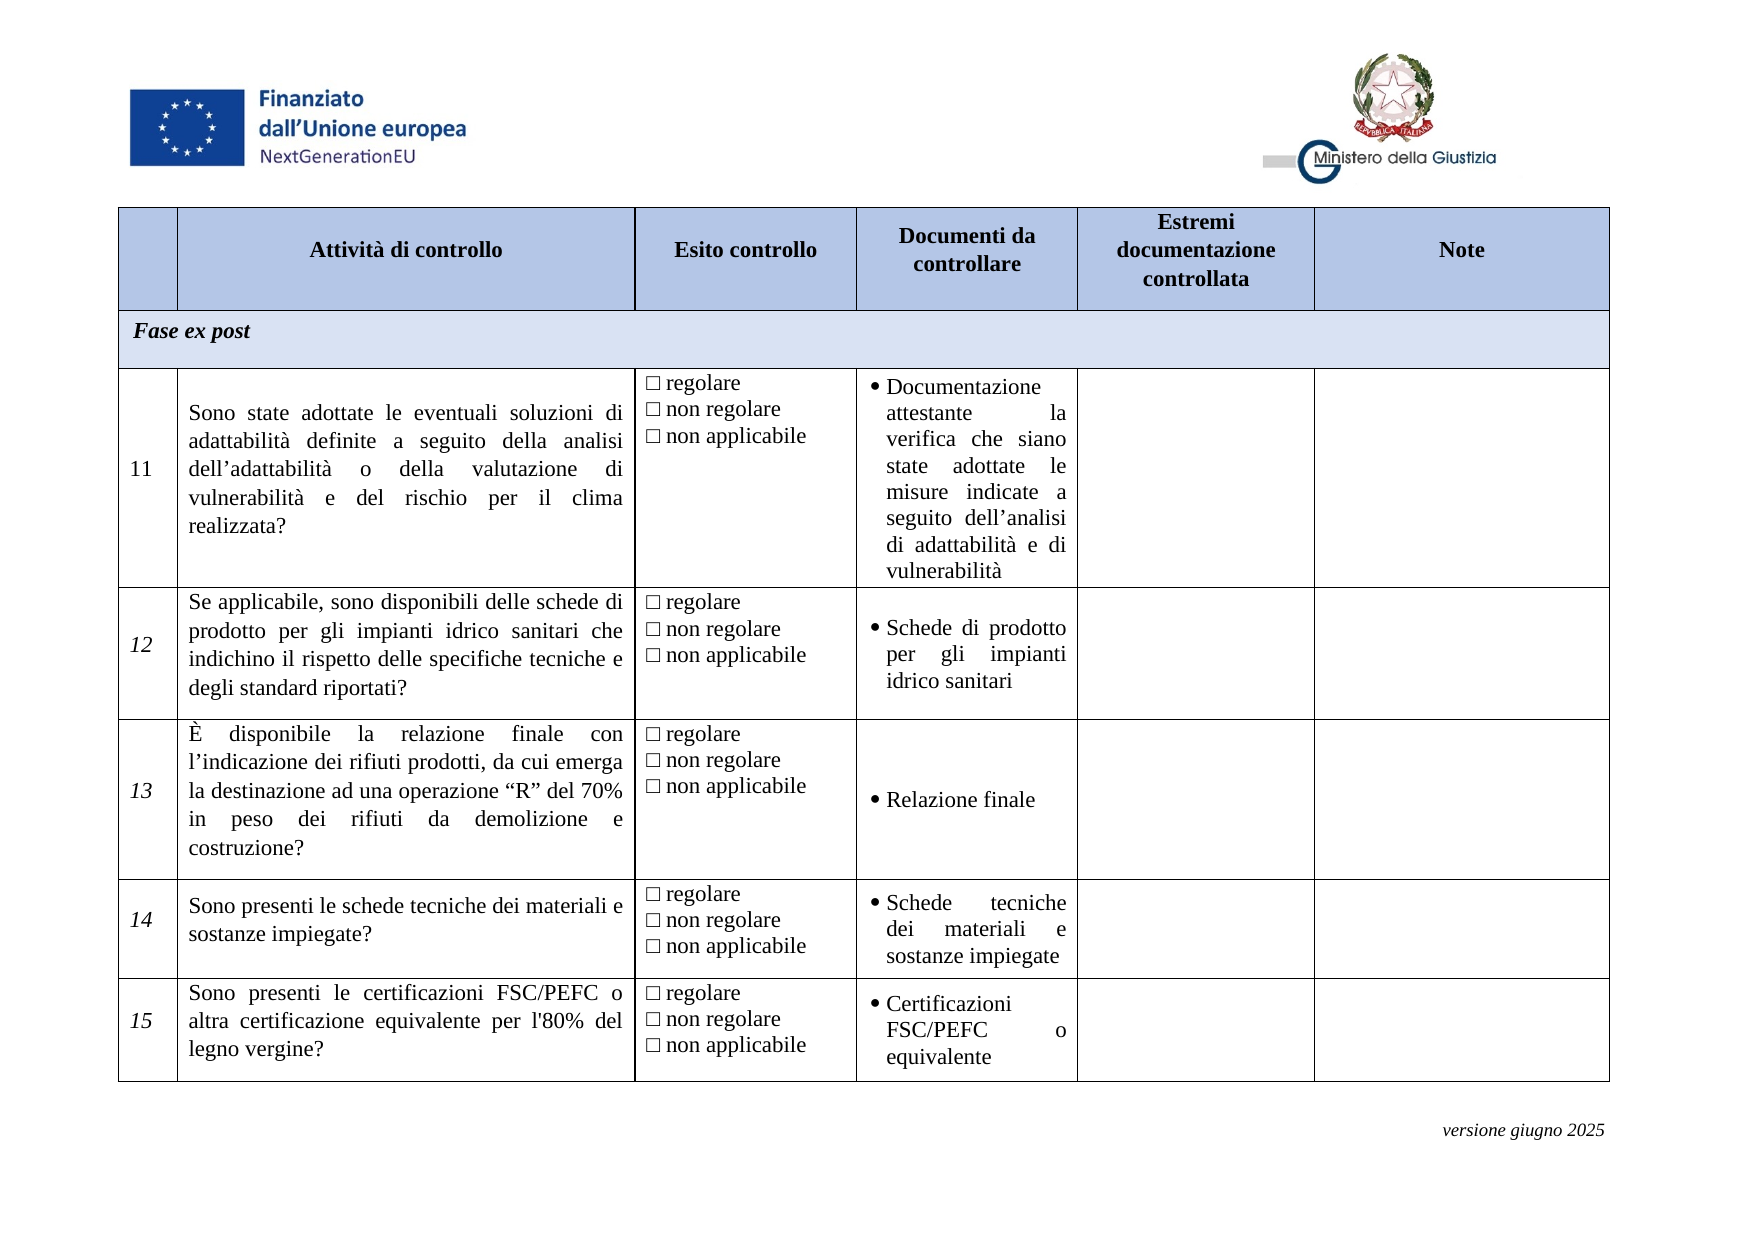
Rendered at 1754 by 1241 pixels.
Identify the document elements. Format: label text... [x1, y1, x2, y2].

table_cell □ regolare □ non regolare □ non applicabile [636, 369, 856, 587]
table_cell Documentazione attestante la verifica che siano state adottate le misure indicate a seguito dell’analisi di adattabilità e di vulnerabilità [857, 369, 1077, 587]
table_cell Se applicabile, sono disponibili delle schede di prodotto per gli impianti idrico sanitari che indichino il rispetto delle specifiche tecniche e degli standard riportati? [178, 588, 634, 719]
table_cell [1315, 720, 1609, 879]
table_cell Sono presenti le certificazioni FSC/PEFC o altra certificazione equivalente per l'80% del legno vergine? [178, 979, 634, 1081]
table_cell □ regolare □ non regolare □ non applicabile [636, 588, 856, 719]
table_cell 13 [119, 720, 177, 879]
table_cell [1315, 880, 1609, 977]
table_cell □ regolare □ non regolare □ non applicabile [636, 979, 856, 1081]
table_cell È disponibile la relazione finale con l’indicazione dei rifiuti prodotti, da cui emerga la destinazione ad una operazione “R” del 70% in peso dei rifiuti da demolizione e costruzione? [178, 720, 634, 879]
table_cell [1315, 979, 1609, 1081]
table_cell Relazione finale [857, 720, 1077, 879]
table_cell 14 [119, 880, 177, 977]
table_cell Sono state adottate le eventuali soluzioni di adattabilità definite a seguito della analisi dell’adattabilità o della valutazione di vulnerabilità e del rischio per il clima realizzata? [178, 369, 634, 587]
table_cell [1078, 720, 1314, 879]
table_header Note [1315, 208, 1609, 310]
table_header [119, 208, 177, 310]
table_cell [1078, 880, 1314, 977]
picture [118, 80, 485, 176]
table_cell Schede di prodotto per gli impianti idrico sanitari [857, 588, 1077, 719]
table_cell Certificazioni FSC/PEFC o equivalente [857, 979, 1077, 1081]
table_cell [1315, 369, 1609, 587]
table_header Documenti da controllare [857, 208, 1077, 310]
table_cell Sono presenti le schede tecniche dei materiali e sostanze impiegate? [178, 880, 634, 977]
table_cell Fase ex post [119, 311, 1609, 368]
table_cell [1078, 369, 1314, 587]
table_cell 11 [119, 369, 177, 587]
picture [1200, 41, 1605, 207]
table_header Attività di controllo [178, 208, 634, 310]
table_cell [1078, 979, 1314, 1081]
table_header Estremi documentazione controllata [1078, 208, 1314, 310]
table_cell [1315, 588, 1609, 719]
table_cell 12 [119, 588, 177, 719]
table_cell [1078, 588, 1314, 719]
table_cell □ regolare □ non regolare □ non applicabile [636, 880, 856, 977]
table_cell 15 [119, 979, 177, 1081]
table_cell Schede tecniche dei materiali e sostanze impiegate [857, 880, 1077, 977]
table_header Esito controllo [636, 208, 856, 310]
table_cell □ regolare □ non regolare □ non applicabile [636, 720, 856, 879]
